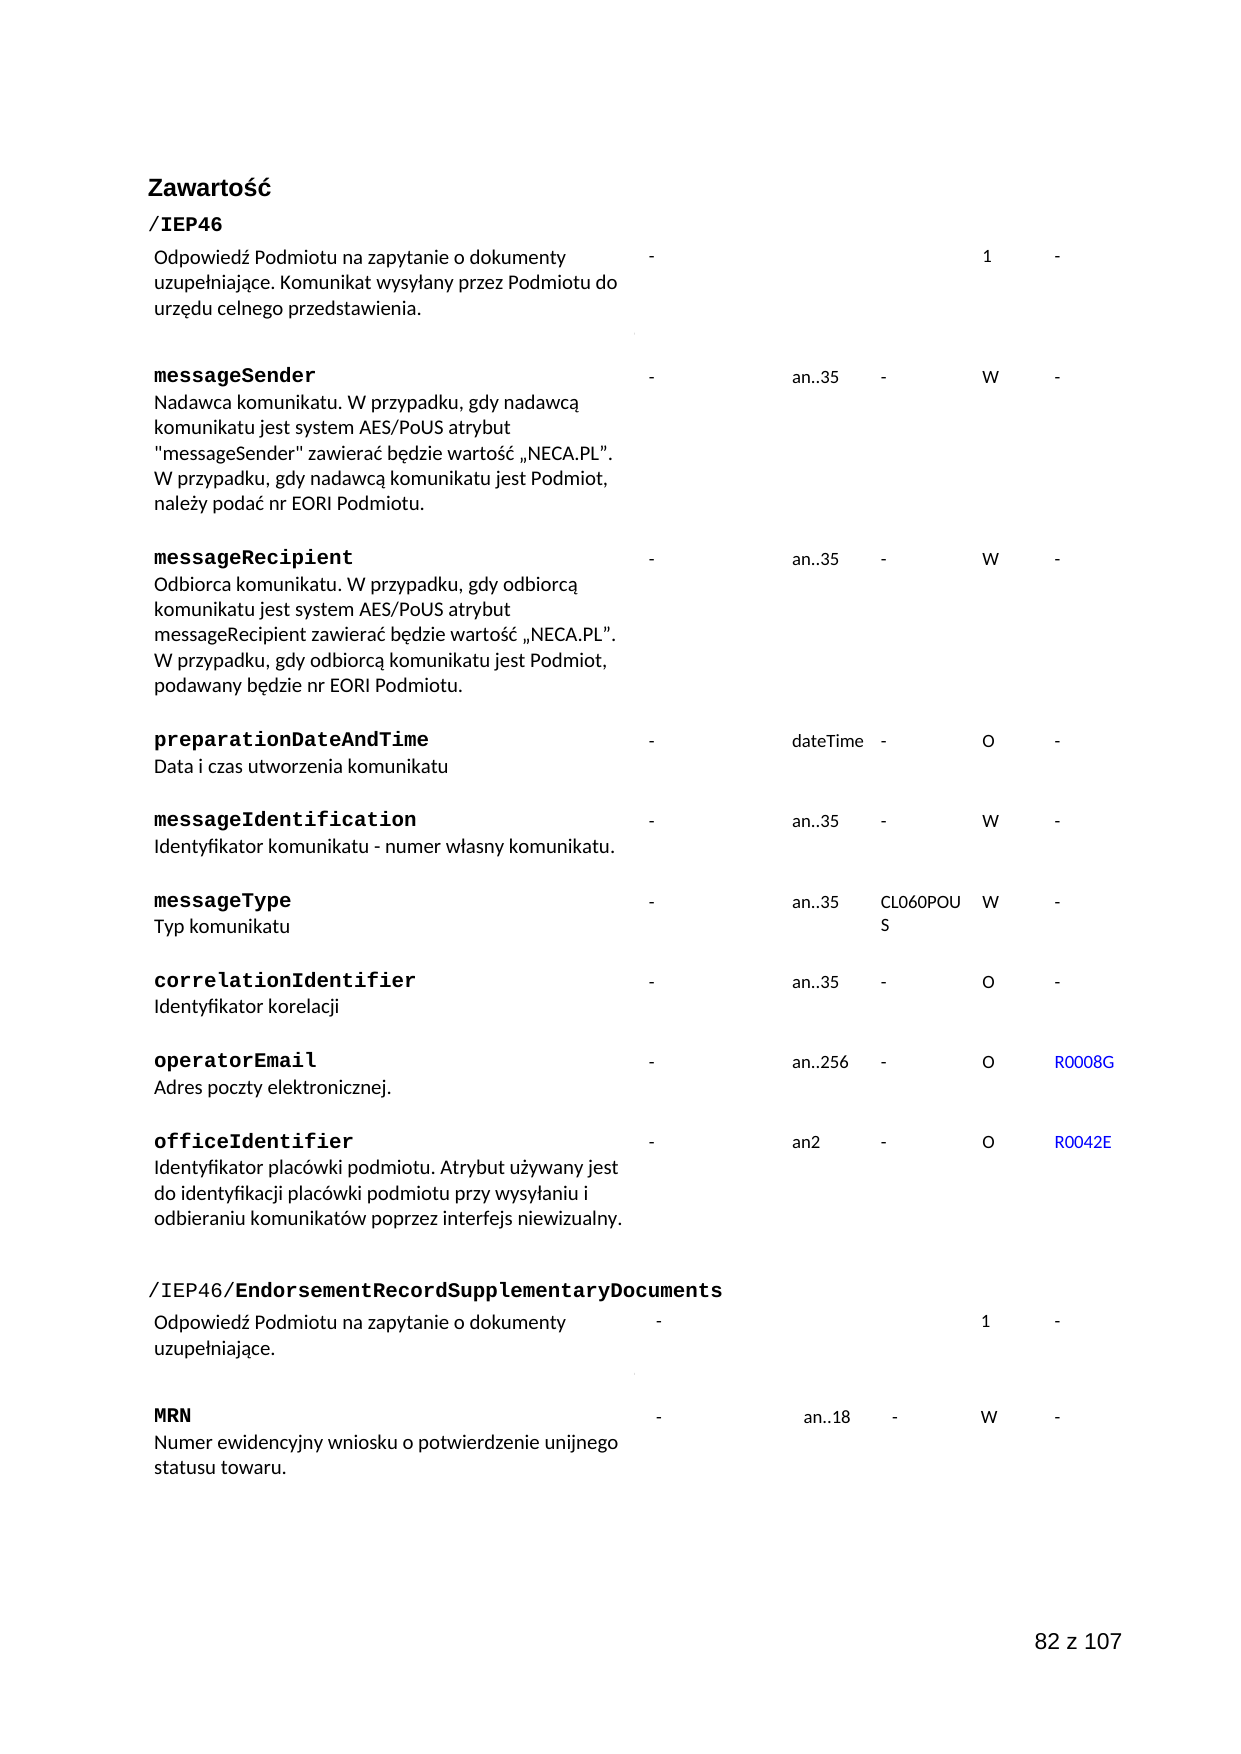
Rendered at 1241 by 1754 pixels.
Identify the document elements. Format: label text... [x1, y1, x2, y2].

text /IEP46 [148, 214, 1122, 238]
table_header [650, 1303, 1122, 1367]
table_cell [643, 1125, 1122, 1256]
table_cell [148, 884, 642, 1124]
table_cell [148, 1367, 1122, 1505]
text /IEP46/EndorsementRecordSupplementaryDocuments [148, 1279, 1122, 1303]
text Zawartość [148, 173, 1122, 201]
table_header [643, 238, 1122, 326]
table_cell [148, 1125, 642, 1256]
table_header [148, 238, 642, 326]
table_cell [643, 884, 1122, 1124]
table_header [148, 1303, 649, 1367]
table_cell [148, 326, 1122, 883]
